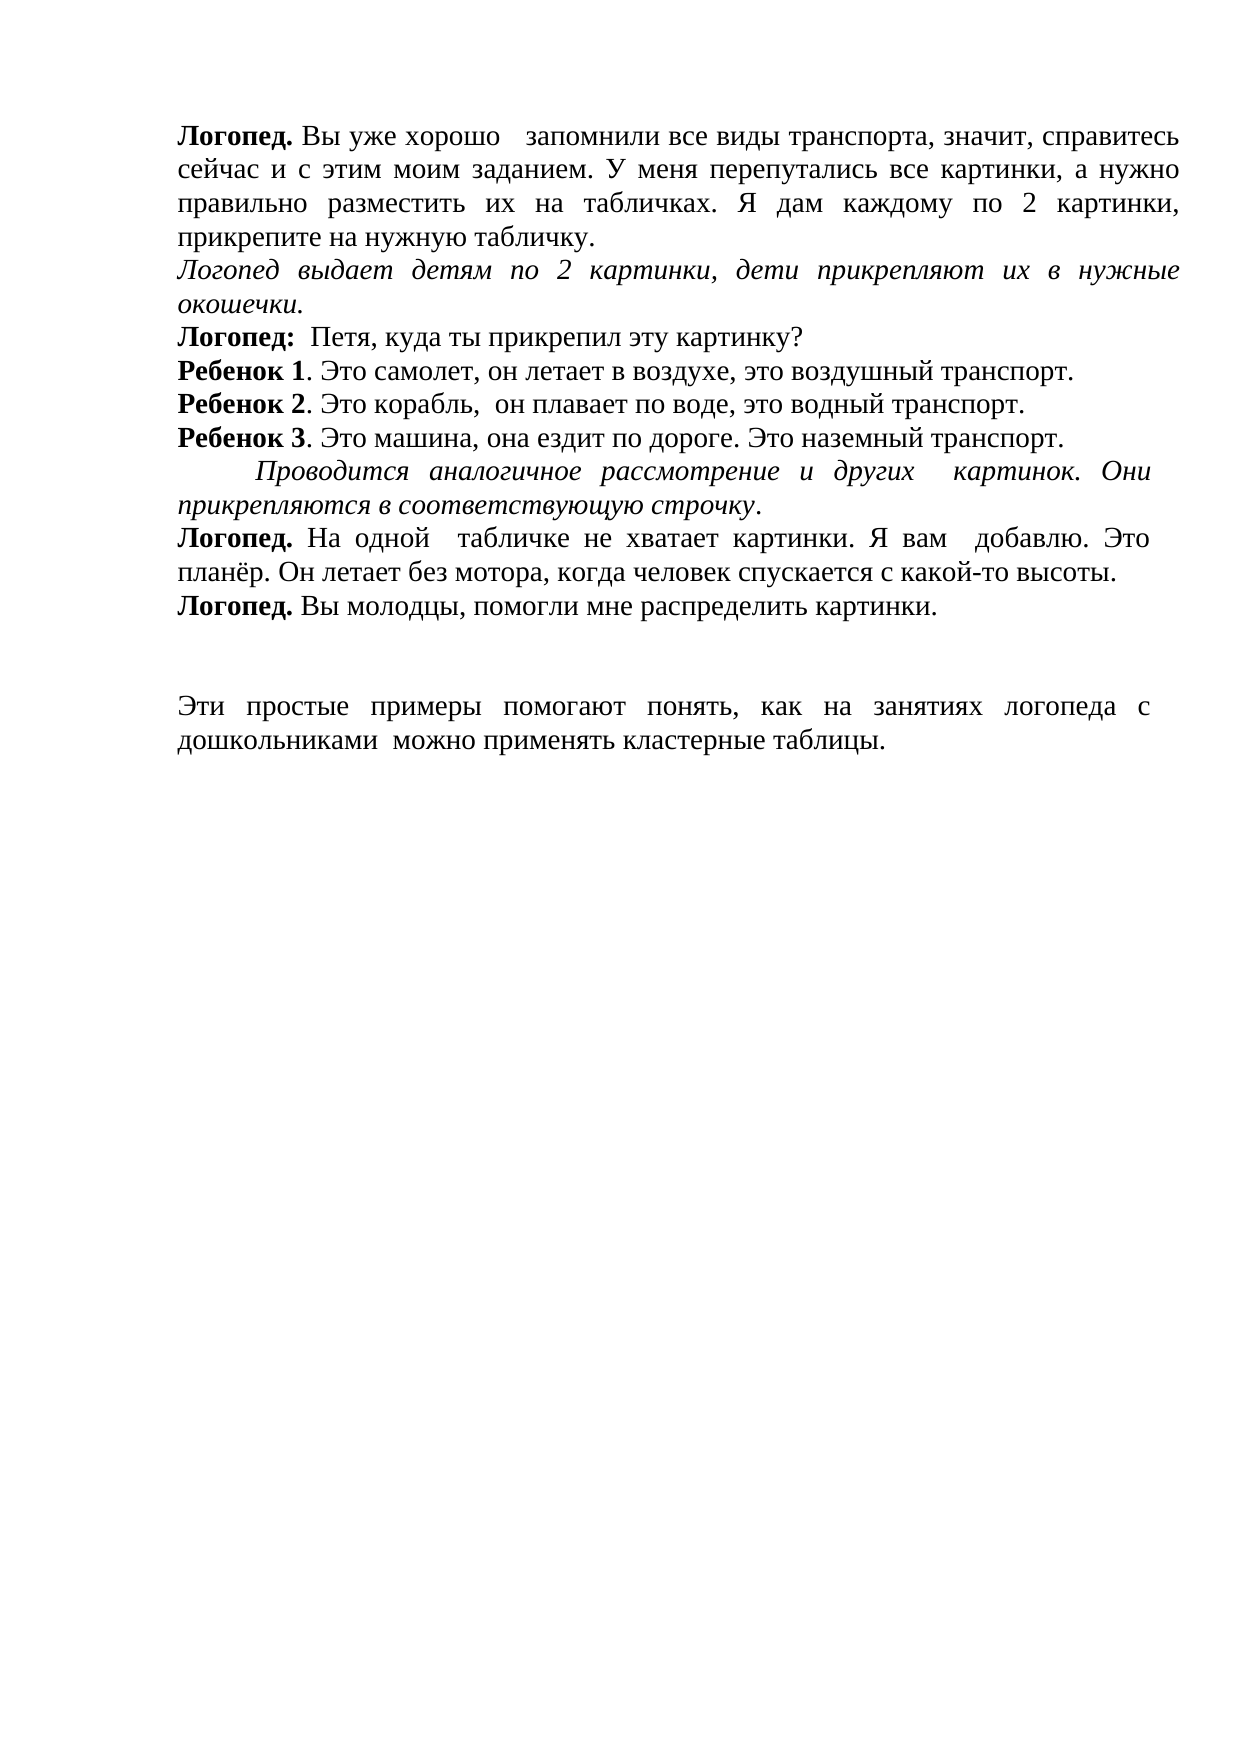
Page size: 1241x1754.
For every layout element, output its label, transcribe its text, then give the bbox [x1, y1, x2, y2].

text Логопед: Петя, куда ты прикрепил эту картинку? [177, 319, 1152, 353]
list Логопед. Вы уже хорошо запомнили все виды транспорта, значит, справитесь сейчас и с этим моим заданием. У меня перепутались все картинки, а нужно правильно разместить их на табличках. Я дам каждому по 2 картинки, прикрепите на нужную табличку. [177, 118, 1181, 252]
text Логопед. Вы молодцы, помогли мне распределить картинки. [177, 588, 1152, 621]
list Логопед выдает детям по 2 картинки, дети прикрепляют их в нужные окошечки. [177, 252, 1181, 319]
text Логопед. На одной табличке не хватает картинки. Я вам добавлю. Это планёр. Он летает без мотора, когда человек спускается с какой-то высоты. [177, 521, 1152, 588]
text Эти простые примеры помогают понять, как на занятиях логопеда с дошкольниками можно применять кластерные таблицы. [177, 688, 1152, 755]
text Ребенок 3. Это машина, она ездит по дороге. Это наземный транспорт. [177, 420, 1152, 453]
text Проводится аналогичное рассмотрение и других картинок. Они прикрепляются в соответствующую строчку. [177, 453, 1152, 521]
text Ребенок 2. Это корабль, он плавает по воде, это водный транспорт. [177, 386, 1152, 420]
text Ребенок 1. Это самолет, он летает в воздухе, это воздушный транспорт. [177, 353, 1152, 386]
